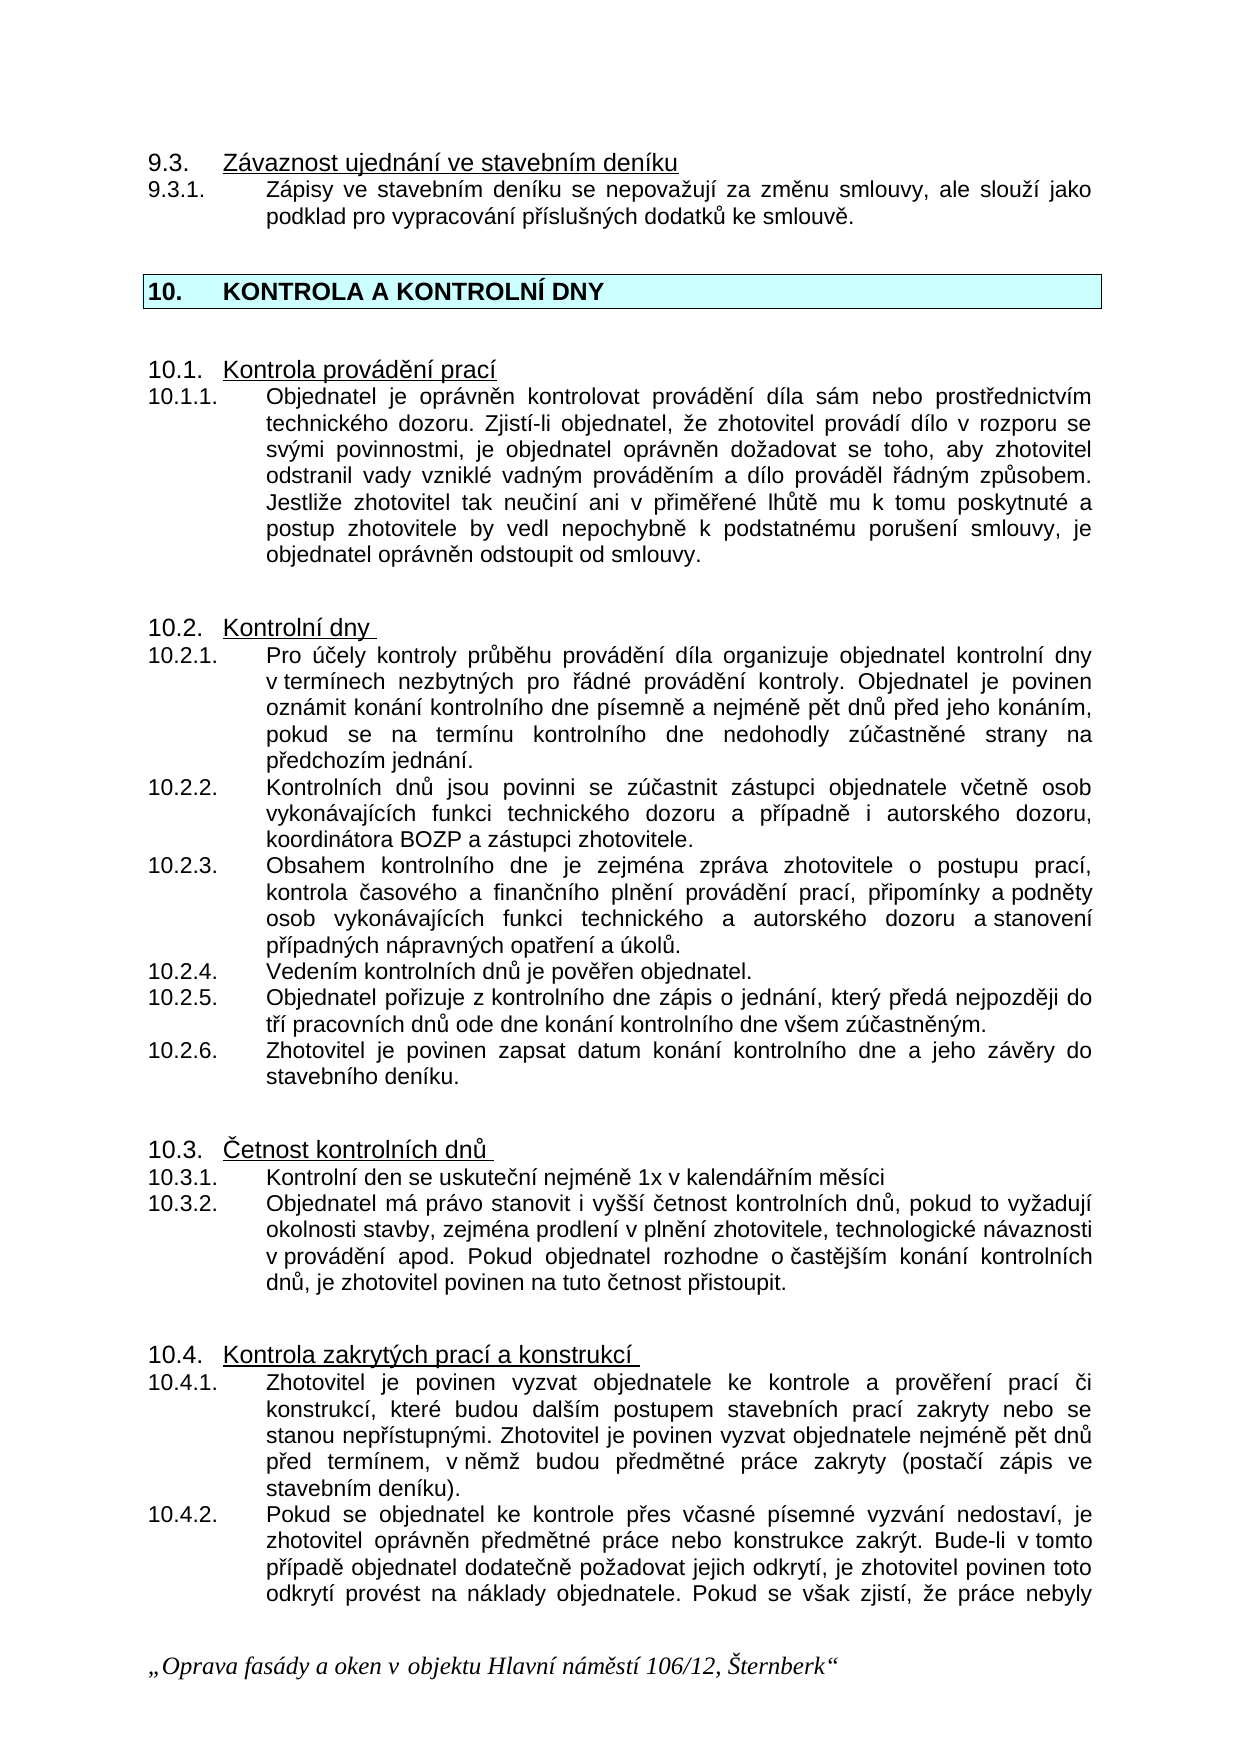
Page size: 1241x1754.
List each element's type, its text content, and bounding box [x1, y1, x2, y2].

list Kontrolní dny [148, 613, 1093, 642]
list Zhotovitel je povinen vyzvat objednatele ke kontrole a prověření prací či konstrukcí, které budou dalším postupem stavebních prací zakryty nebo se stanou nepřístupnými. Zhotovitel je povinen vyzvat objednatele nejméně pět dnů před termínem, v němž budou předmětné práce zakryty (postačí zápis ve stavebním deníku). [148, 1369, 1093, 1501]
list Objednatel pořizuje z kontrolního dne zápis o jednání, který předá nejpozději do tří pracovních dnů ode dne konání kontrolního dne všem zúčastněným. [148, 984, 1093, 1037]
list Kontrola provádění prací [148, 354, 1093, 383]
list Závaznost ujednání ve stavebním deníku [148, 148, 1093, 176]
list Kontrolních dnů jsou povinni se zúčastnit zástupci objednatele včetně osob vykonávajících funkci technického dozoru a případně i autorského dozoru, koordinátora BOZP a zástupci zhotovitele. [148, 773, 1093, 852]
list Zhotovitel je povinen zapsat datum konání kontrolního dne a jeho závěry do stavebního deníku. [148, 1037, 1093, 1090]
list Pro účely kontroly průběhu provádění díla organizuje objednatel kontrolní dny v termínech nezbytných pro řádné provádění kontroly. Objednatel je povinen oznámit konání kontrolního dne písemně a nejméně pět dnů před jeho konáním, pokud se na termínu kontrolního dne nedohodly zúčastněné strany na předchozím jednání. [148, 642, 1093, 773]
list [148, 1501, 1093, 1606]
list Objednatel je oprávněn kontrolovat provádění díla sám nebo prostřednictvím technického dozoru. Zjistí-li objednatel, že zhotovitel provádí dílo v rozporu se svými povinnostmi, je objednatel oprávněn dožadovat se toho, aby zhotovitel odstranil vady vzniklé vadným prováděním a dílo prováděl řádným způsobem. Jestliže zhotovitel tak neučiní ani v přiměřené lhůtě mu k tomu poskytnuté a postup zhotovitele by vedl nepochybně k podstatnému porušení smlouvy, je objednatel oprávněn odstoupit od smlouvy. [148, 383, 1093, 568]
list Zápisy ve stavebním deníku se nepovažují za změnu smlouvy, ale slouží jako podklad pro vypracování příslušných dodatků ke smlouvě. [148, 176, 1093, 229]
list Kontrola zakrytých prací a konstrukcí [148, 1340, 1093, 1369]
text kontrola a Kontrolní dny [144, 275, 1101, 308]
list Objednatel má právo stanovit i vyšší četnost kontrolních dnů, pokud to vyžadují okolnosti stavby, zejména prodlení v plnění zhotovitele, technologické návaznosti v provádění apod. Pokud objednatel rozhodne o častějším konání kontrolních dnů, je zhotovitel povinen na tuto četnost přistoupit. [148, 1190, 1093, 1295]
list Četnost kontrolních dnů [148, 1135, 1093, 1163]
list Obsahem kontrolního dne je zejména zpráva zhotovitele o postupu prací, kontrola časového a finančního plnění provádění prací, připomínky a podněty osob vykonávajících funkci technického a autorského dozoru a stanovení případných nápravných opatření a úkolů. [148, 852, 1093, 958]
list Kontrolní den se uskuteční nejméně 1x v kalendářním měsíci [148, 1163, 1093, 1190]
list Vedením kontrolních dnů je pověřen objednatel. [148, 958, 1093, 984]
